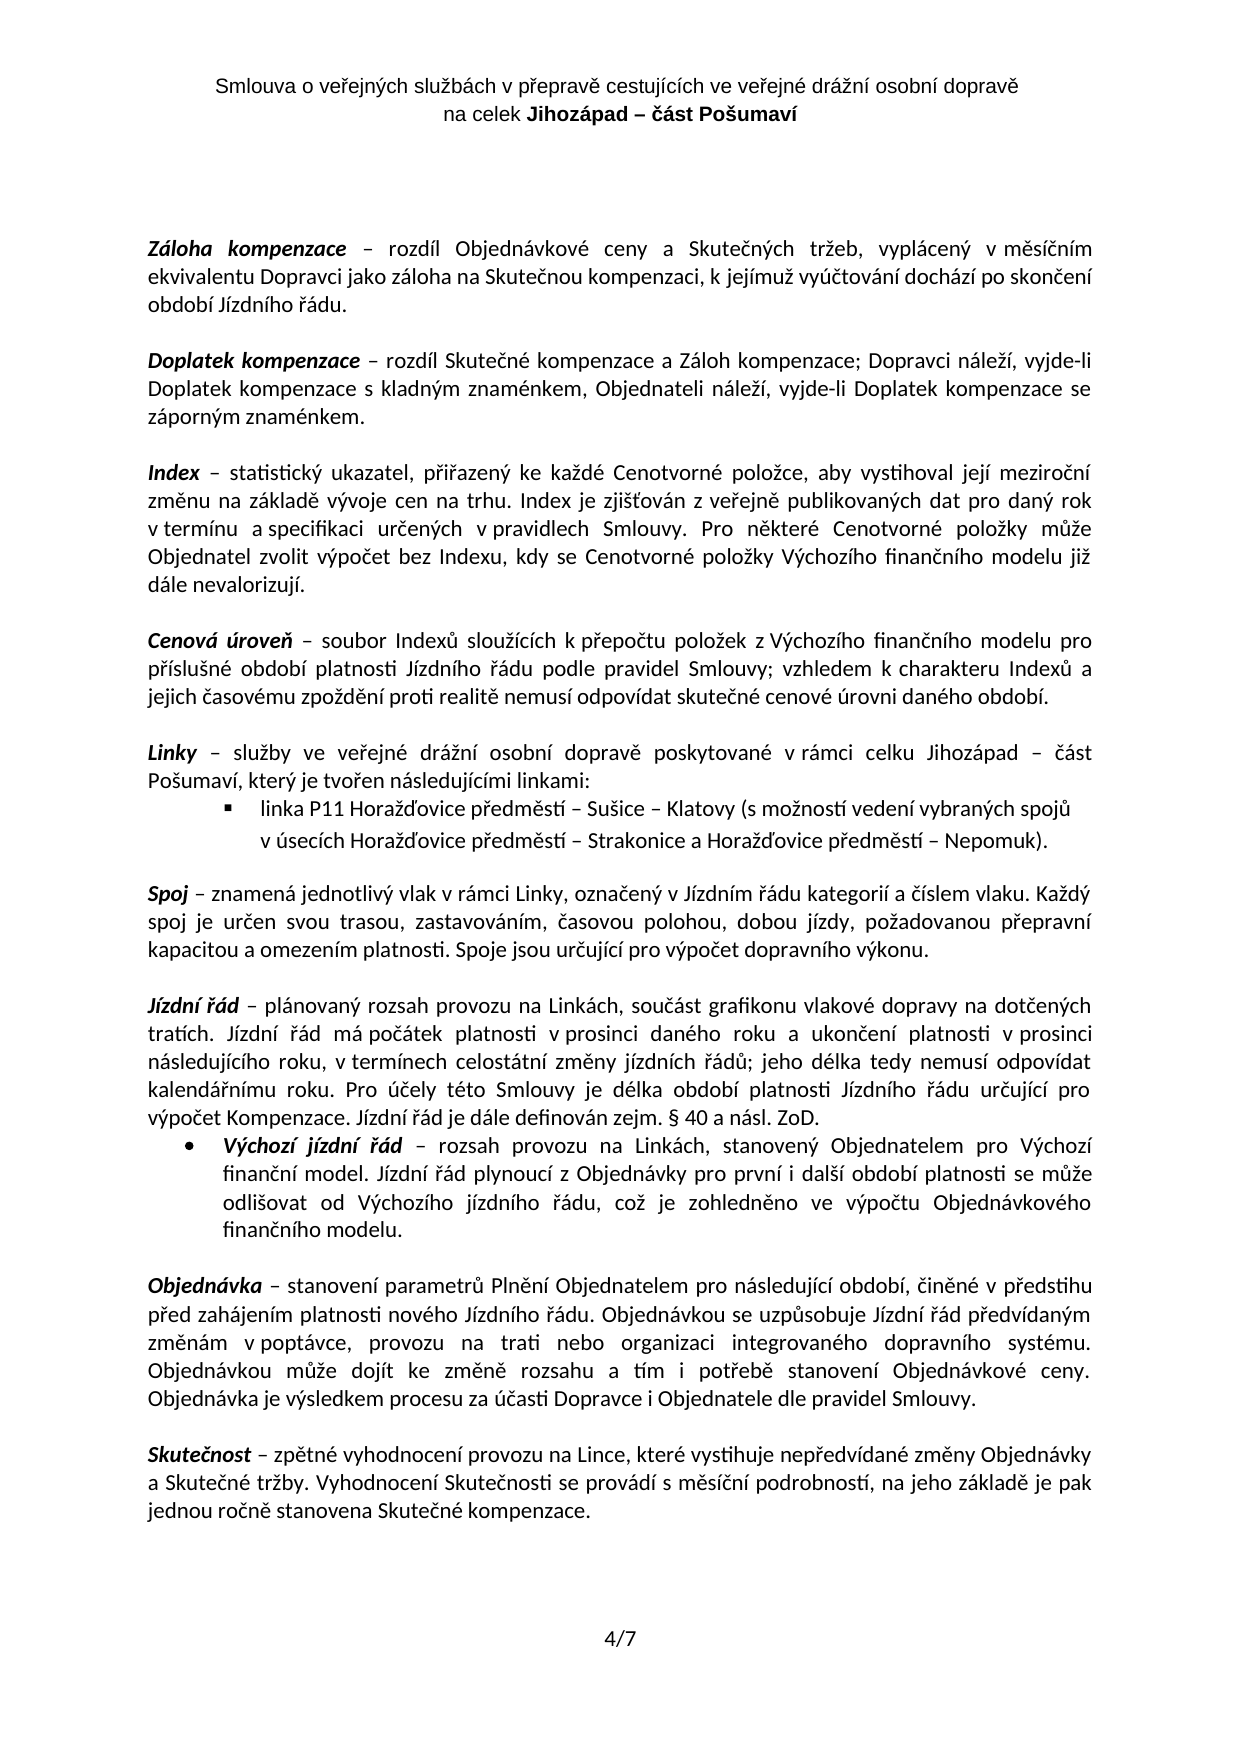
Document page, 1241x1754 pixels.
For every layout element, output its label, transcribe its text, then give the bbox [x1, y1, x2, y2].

text Linky – služby ve veřejné drážní osobní dopravě poskytované v rámci celku Jihozápad – část Pošumaví, který je tvořen následujícími linkami: [148, 738, 1092, 794]
text Skutečnost – zpětné vyhodnocení provozu na Lince, které vystihuje nepředvídané změny Objednávky a Skutečné tržby. Vyhodnocení Skutečnosti se provádí s měsíční podrobností, na jeho základě je pak jednou ročně stanovena Skutečné kompenzace. [148, 1440, 1092, 1524]
text Záloha kompenzace – rozdíl Objednávkové ceny a Skutečných tržeb, vyplácený v měsíčním ekvivalentu Dopravci jako záloha na Skutečnou kompenzaci, k jejímuž vyúčtování dochází po skončení období Jízdního řádu. [148, 234, 1092, 318]
text Objednávka – stanovení parametrů Plnění Objednatelem pro následující období, činěné v předstihu před zahájením platnosti nového Jízdního řádu. Objednávkou se uzpůsobuje Jízdní řád předvídaným změnám v poptávce, provozu na trati nebo organizaci integrovaného dopravního systému. Objednávkou může dojít ke změně rozsahu a tím i potřebě stanovení Objednávkové ceny. Objednávka je výsledkem procesu za účasti Dopravce i Objednatele dle pravidel Smlouvy. [148, 1272, 1092, 1412]
text Jízdní řád – plánovaný rozsah provozu na Linkách, součást grafikonu vlakové dopravy na dotčených tratích. Jízdní řád má počátek platnosti v prosinci daného roku a ukončení platnosti v prosinci následujícího roku, v termínech celostátní změny jízdních řádů; jeho délka tedy nemusí odpovídat kalendářnímu roku. Pro účely této Smlouvy je délka období platnosti Jízdního řádu určující pro výpočet Kompenzace. Jízdní řád je dále definován zejm. § 40 a násl. ZoD. [148, 991, 1092, 1132]
text Doplatek kompenzace – rozdíl Skutečné kompenzace a Záloh kompenzace; Dopravci náleží, vyjde-li Doplatek kompenzace s kladným znaménkem, Objednateli náleží, vyjde-li Doplatek kompenzace se záporným znaménkem. [148, 346, 1092, 430]
list Výchozí jízdní řád – rozsah provozu na Linkách, stanovený Objednatelem pro Výchozí finanční model. Jízdní řád plynoucí z Objednávky pro první i další období platnosti se může odlišovat od Výchozího jízdního řádu, což je zohledněno ve výpočtu Objednávkového finančního modelu. [185, 1132, 1092, 1244]
text Index – statistický ukazatel, přiřazený ke každé Cenotvorné položce, aby vystihoval její meziroční změnu na základě vývoje cen na trhu. Index je zjišťován z veřejně publikovaných dat pro daný rok v termínu a specifikaci určených v pravidlech Smlouvy. Pro některé Cenotvorné položky může Objednatel zvolit výpočet bez Indexu, kdy se Cenotvorné položky Výchozího finančního modelu již dále nevalorizují. [148, 458, 1092, 598]
list linka P11 Horažďovice předměstí – Sušice – Klatovy (s možností vedení vybraných spojů v úsecích Horažďovice předměstí – Strakonice a Horažďovice předměstí – Nepomuk). [223, 794, 1092, 854]
text Spoj – znamená jednotlivý vlak v rámci Linky, označený v Jízdním řádu kategorií a číslem vlaku. Každý spoj je určen svou trasou, zastavováním, časovou polohou, dobou jízdy, požadovanou přepravní kapacitou a omezením platnosti. Spoje jsou určující pro výpočet dopravního výkonu. [148, 879, 1092, 963]
text Cenová úroveň – soubor Indexů sloužících k přepočtu položek z Výchozího finančního modelu pro příslušné období platnosti Jízdního řádu podle pravidel Smlouvy; vzhledem k charakteru Indexů a jejich časovému zpoždění proti realitě nemusí odpovídat skutečné cenové úrovni daného období. [148, 626, 1092, 710]
